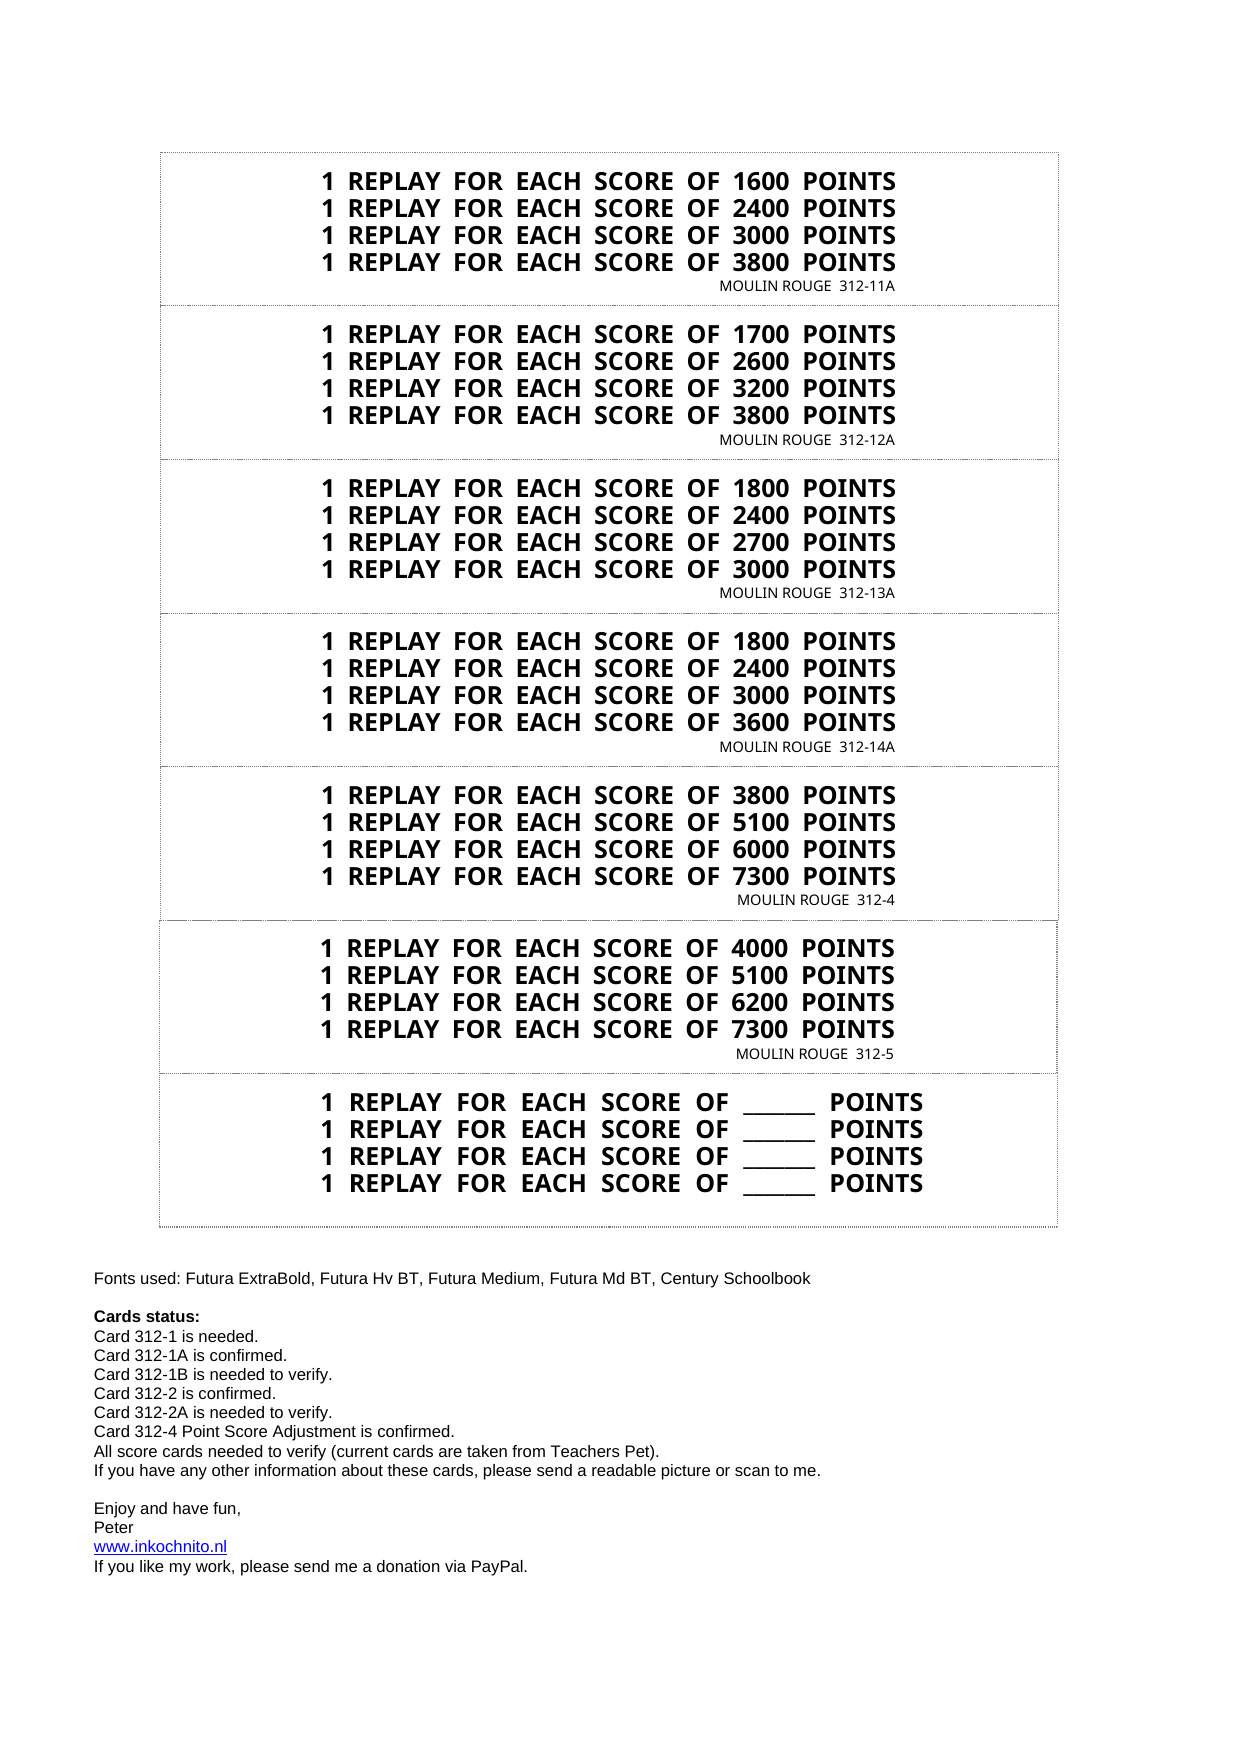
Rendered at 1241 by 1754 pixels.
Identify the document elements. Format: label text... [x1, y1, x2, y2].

text Cards status: [94, 1307, 1162, 1326]
text Peter [94, 1518, 1162, 1537]
text Card 312-1 is needed. [94, 1326, 1162, 1346]
text Card 312-2 is confirmed. [94, 1384, 1162, 1403]
text Enjoy and have fun, [94, 1499, 1162, 1518]
text www.inkochnito.nl [94, 1537, 1162, 1556]
text Card 312-1B is needed to verify. [94, 1365, 1162, 1384]
text If you have any other information about these cards, please send a readable picture or scan to me. [94, 1461, 1162, 1480]
text Fonts used: Futura ExtraBold, Futura Hv BT, Futura Medium, Futura Md BT, Century Schoolbook [94, 1269, 1162, 1288]
text If you like my work, please send me a donation via PayPal. [94, 1556, 1162, 1576]
text Card 312-2A is needed to verify. [94, 1403, 1162, 1422]
text Card 312-4 Point Score Adjustment is confirmed. [94, 1422, 1162, 1441]
text Card 312-1A is confirmed. [94, 1346, 1162, 1365]
text All score cards needed to verify (current cards are taken from Teachers Pet). [94, 1441, 1162, 1461]
